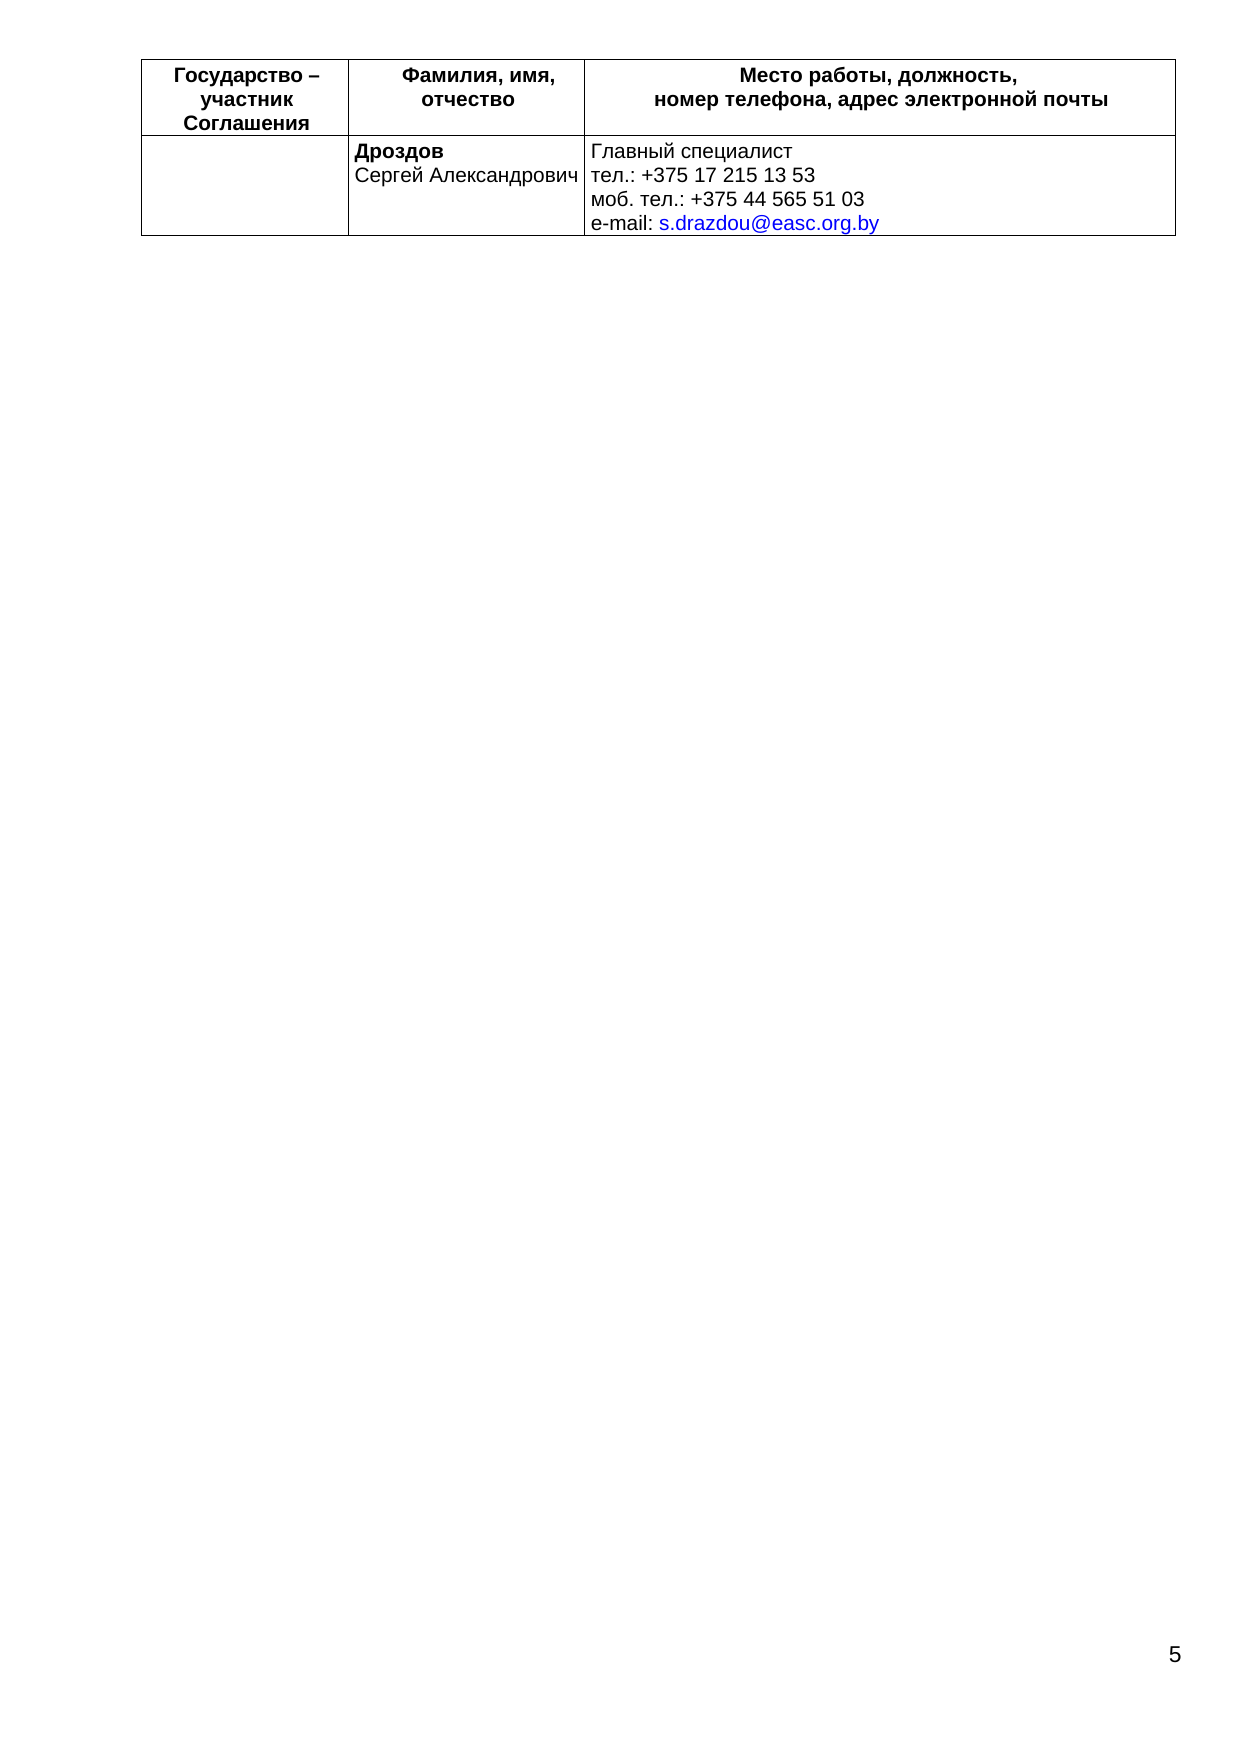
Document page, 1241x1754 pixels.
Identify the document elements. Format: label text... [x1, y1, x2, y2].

table_header Государство – участник Соглашения [142, 60, 348, 135]
table_header Фамилия, имя, отчество [349, 60, 584, 135]
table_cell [142, 136, 348, 235]
table_cell Главный специалист тел.: +375 17 215 13 53 моб. тел.: +375 44 565 51 03 e-mail: s.drazdou@easc.org.by [585, 136, 1175, 235]
table_cell Дроздов Сергей Александрович [349, 136, 584, 235]
table_header Место работы, должность, номер телефона, адрес электронной почты [585, 60, 1175, 135]
